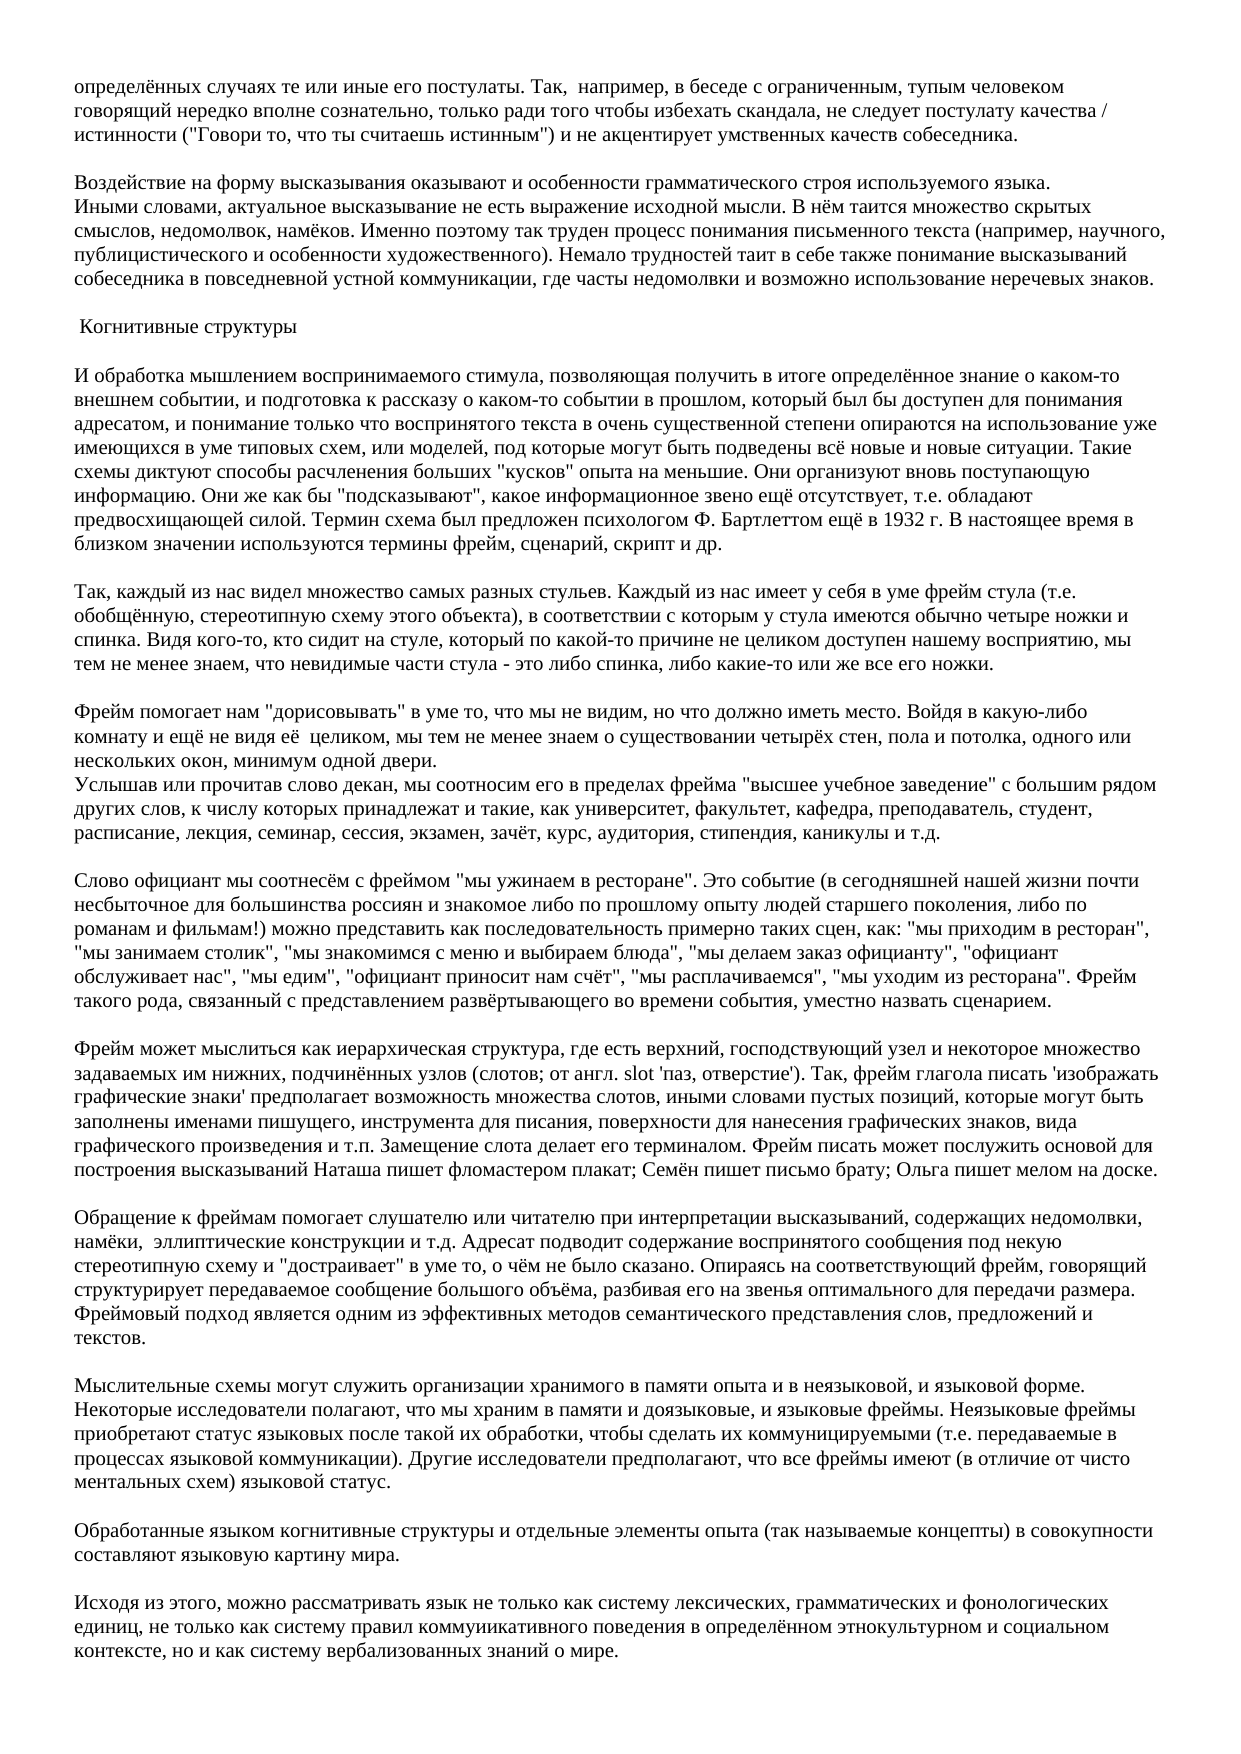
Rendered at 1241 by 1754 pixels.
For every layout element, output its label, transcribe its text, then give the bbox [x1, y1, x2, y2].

text Когнитивные структуры [74, 314, 1167, 338]
text Обращение к фреймам помогает слушателю или читателю при интерпретации высказываний, содержащих недомолвки, намёки, эллиптические конструкции и т.д. Адресат подводит содержание воспринятого сообщения под некую стереотипную схему и "достраивает" в уме то, о чём не было сказано. Опираясь на соответствующий фрейм, говорящий структурирует передаваемое сообщение большого объёма, разбивая его на звенья оптимального для передачи размера. Фреймовый подход является одним из эффективных методов семантического представления слов, предложений и текстов. [74, 1205, 1167, 1349]
text Фрейм может мыслиться как иерархическая структура, где есть верхний, господствующий узел и некоторое множество задаваемых им нижних, подчинённых узлов (слотов; от англ. slot 'паз, отверстие'). Так, фрейм глагола писать 'изображать графические знаки' предполагает возможность множества слотов, иными словами пустых позиций, которые могут быть заполнены именами пишущего, инструмента для писания, поверхности для нанесения графических знаков, вида графического произведения и т.п. Замещение слота делает его терминалом. Фрейм писать может послужить основой для построения высказываний Наташа пишет фломастером плакат; Семён пишет письмо брату; Ольга пишет мелом на доске. [74, 1036, 1167, 1181]
text Исходя из этого, можно рассматривать язык не только как систему лексических, грамматических и фонологических единиц, не только как систему правил коммуиикативного поведения в определённом этнокультурном и социальном контексте, но и как систему вербализованных знаний о мире. [74, 1590, 1167, 1662]
text Услышав или прочитав слово декан, мы соотносим его в пределах фрейма "высшее учебное заведение" с большим рядом других слов, к числу которых принадлежат и такие, как университет, факультет, кафедра, преподаватель, студент, расписание, лекция, семинар, сессия, экзамен, зачёт, курс, аудитория, стипендия, каникулы и т.д. [74, 772, 1167, 844]
text Воздействие на форму высказывания оказывают и особенности грамматического строя используемого языка. [74, 170, 1167, 194]
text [74, 74, 1167, 146]
text Мыслительные схемы могут служить организации хранимого в памяти опыта и в неязыковой, и языковой форме. Некоторые исследователи полагают, что мы храним в памяти и доязыковые, и языковые фреймы. Неязыковые фреймы приобретают статус языковых после такой их обработки, чтобы сделать их коммуницируемыми (т.е. передаваемые в процессах языковой коммуникации). Другие исследователи предполагают, что все фреймы имеют (в отличие от чисто ментальных схем) языковой статус. [74, 1373, 1167, 1493]
text И обработка мышлением воспринимаемого стимула, позволяющая получить в итоге определённое знание о каком-то внешнем событии, и подготовка к рассказу о каком-то событии в прошлом, который был бы доступен для понимания адресатом, и понимание только что воспринятого текста в очень существенной степени опираются на использование уже имеющихся в уме типовых схем, или моделей, под которые могут быть подведены всё новые и новые ситуации. Такие схемы диктуют способы расчленения больших "кусков" опыта на меньшие. Они организуют вновь поступающую информацию. Они же как бы "подсказывают", какое информационное звено ещё отсутствует, т.е. обладают предвосхищающей силой. Термин схема был предложен психологом Ф. Бартлеттом ещё в 1932 г. В настоящее время в близком значении используются термины фрейм, сценарий, скрипт и др. [74, 363, 1167, 555]
text Иными словами, актуальное высказывание не есть выражение исходной мысли. В нём таится множество скрытых смыслов, недомолвок, намёков. Именно поэтому так труден процесс понимания письменного текста (например, научного, публицистического и особенности художественного). Немало трудностей таит в себе также понимание высказываний собеседника в повседневной устной коммуникации, где часты недомолвки и возможно использование неречевых знаков. [74, 194, 1167, 290]
text Слово официант мы соотнесём с фреймом "мы ужинаем в ресторане". Это событие (в сегодняшней нашей жизни почти несбыточное для большинства россиян и знакомое либо по прошлому опыту людей старшего поколения, либо по романам и фильмам!) можно представить как последовательность примерно таких сцен, как: "мы приходим в ресторан", "мы занимаем столик", "мы знакомимся с меню и выбираем блюда", "мы делаем заказ официанту", "официант обслуживает нас", "мы едим", "официант приносит нам счёт", "мы расплачиваемся", "мы уходим из ресторана". Фрейм такого рода, связанный с представлением развёртывающего во времени события, уместно назвать сценарием. [74, 868, 1167, 1012]
text Фрейм помогает нам "дорисовывать" в уме то, что мы не видим, но что должно иметь место. Войдя в какую-либо комнату и ещё не видя её целиком, мы тем не менее знаем о существовании четырёх стен, пола и потолка, одного или нескольких окон, минимум одной двери. [74, 699, 1167, 772]
text Так, каждый из нас видел множество самых разных стульев. Каждый из нас имеет у себя в уме фрейм стула (т.е. обобщённую, стереотипную схему этого объекта), в соответствии с которым у стула имеются обычно четыре ножки и спинка. Видя кого-то, кто сидит на стуле, который по какой-то причине не целиком доступен нашему восприятию, мы тем не менее знаем, что невидимые части стула - это либо спинка, либо какие-то или же все его ножки. [74, 579, 1167, 675]
text Обработанные языком когнитивные структуры и отдельные элементы опыта (так называемые концепты) в совокупности составляют языковую картину мира. [74, 1518, 1167, 1566]
